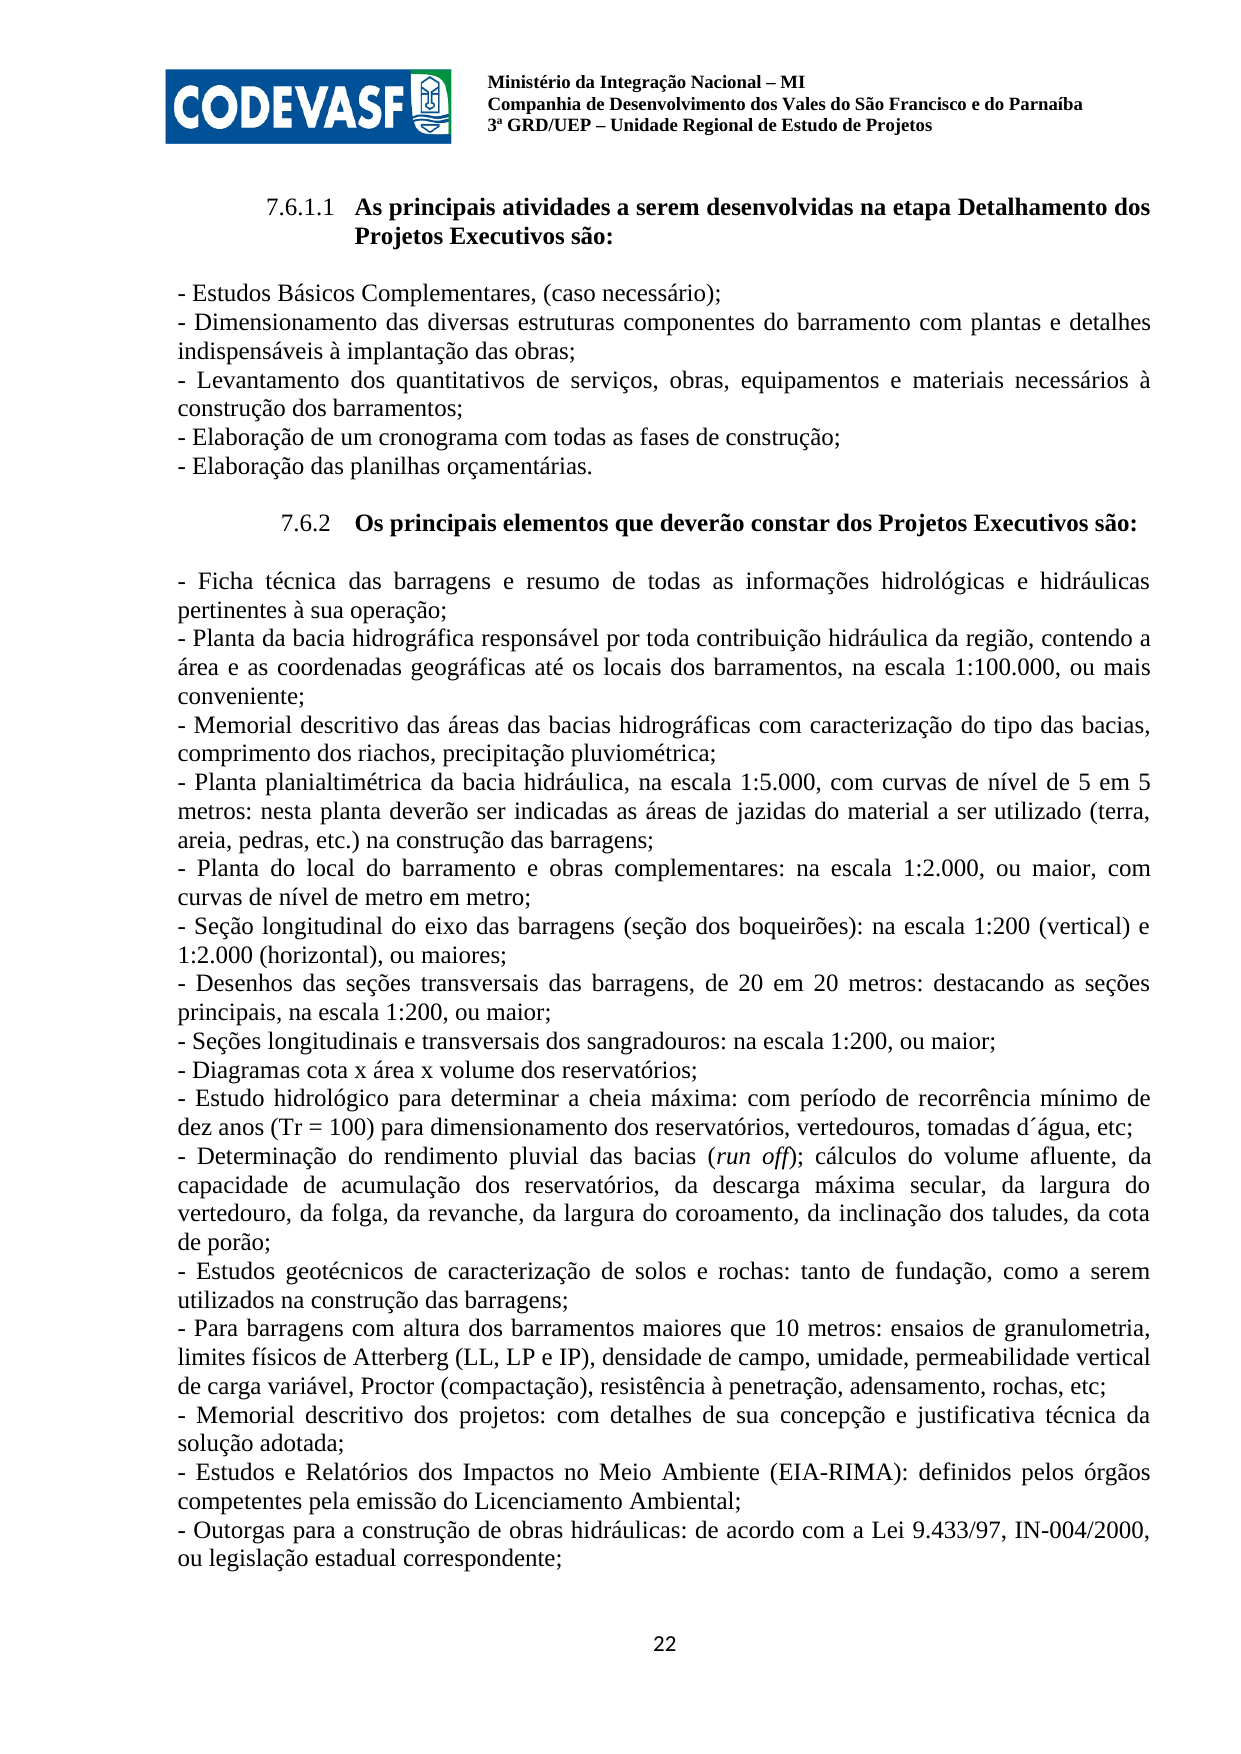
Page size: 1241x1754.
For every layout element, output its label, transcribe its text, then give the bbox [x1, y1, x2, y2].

text - Elaboração das planilhas orçamentárias. [177, 451, 1152, 480]
list As principais atividades a serem desenvolvidas na etapa Detalhamento dos Projetos Executivos são: [266, 192, 1152, 250]
text - Diagramas cota x área x volume dos reservatórios; [177, 1055, 1152, 1083]
picture [165, 69, 452, 144]
text - Ficha técnica das barragens e resumo de todas as informações hidrológicas e hidráulicas pertinentes à sua operação; [177, 566, 1152, 623]
text - Planta da bacia hidrográfica responsável por toda contribuição hidráulica da região, contendo a área e as coordenadas geográficas até os locais dos barramentos, na escala 1:100.000, ou mais conveniente; [177, 623, 1152, 710]
text - Levantamento dos quantitativos de serviços, obras, equipamentos e materiais necessários à construção dos barramentos; [177, 365, 1152, 422]
text - Outorgas para a construção de obras hidráulicas: de acordo com a Lei 9.433/97, IN-004/2000, ou legislação estadual correspondente; [177, 1515, 1152, 1572]
text - Estudos geotécnicos de caracterização de solos e rochas: tanto de fundação, como a serem utilizados na construção das barragens; [177, 1256, 1152, 1313]
text - Estudos e Relatórios dos Impactos no Meio Ambiente (EIA-RIMA): definidos pelos órgãos competentes pela emissão do Licenciamento Ambiental; [177, 1457, 1152, 1515]
text - Seções longitudinais e transversais dos sangradouros: na escala 1:200, ou maior; [177, 1026, 1152, 1055]
text - Memorial descritivo das áreas das bacias hidrográficas com caracterização do tipo das bacias, comprimento dos riachos, precipitação pluviométrica; [177, 710, 1152, 767]
list Os principais elementos que deverão constar dos Projetos Executivos são: [281, 508, 1152, 537]
text - Elaboração de um cronograma com todas as fases de construção; [177, 422, 1152, 451]
text - Para barragens com altura dos barramentos maiores que 10 metros: ensaios de granulometria, limites físicos de Atterberg (LL, LP e IP), densidade de campo, umidade, permeabilidade vertical de carga variável, Proctor (compactação), resistência à penetração, adensamento, rochas, etc; [177, 1313, 1152, 1400]
text - Seção longitudinal do eixo das barragens (seção dos boqueirões): na escala 1:200 (vertical) e 1:2.000 (horizontal), ou maiores; [177, 911, 1152, 968]
text - Dimensionamento das diversas estruturas componentes do barramento com plantas e detalhes indispensáveis à implantação das obras; [177, 307, 1152, 365]
text - Estudos Básicos Complementares, (caso necessário); [177, 278, 1152, 307]
text - Memorial descritivo dos projetos: com detalhes de sua concepção e justificativa técnica da solução adotada; [177, 1400, 1152, 1457]
text - Planta do local do barramento e obras complementares: na escala 1:2.000, ou maior, com curvas de nível de metro em metro; [177, 853, 1152, 911]
text - Estudo hidrológico para determinar a cheia máxima: com período de recorrência mínimo de dez anos (Tr = 100) para dimensionamento dos reservatórios, vertedouros, tomadas d´água, etc; [177, 1083, 1152, 1141]
text - Desenhos das seções transversais das barragens, de 20 em 20 metros: destacando as seções principais, na escala 1:200, ou maior; [177, 968, 1152, 1026]
text - Determinação do rendimento pluvial das bacias (run off); cálculos do volume afluente, da capacidade de acumulação dos reservatórios, da descarga máxima secular, da largura do vertedouro, da folga, da revanche, da largura do coroamento, da inclinação dos taludes, da cota de porão; [177, 1141, 1152, 1256]
text - Planta planialtimétrica da bacia hidráulica, na escala 1:5.000, com curvas de nível de 5 em 5 metros: nesta planta deverão ser indicadas as áreas de jazidas do material a ser utilizado (terra, areia, pedras, etc.) na construção das barragens; [177, 767, 1152, 853]
